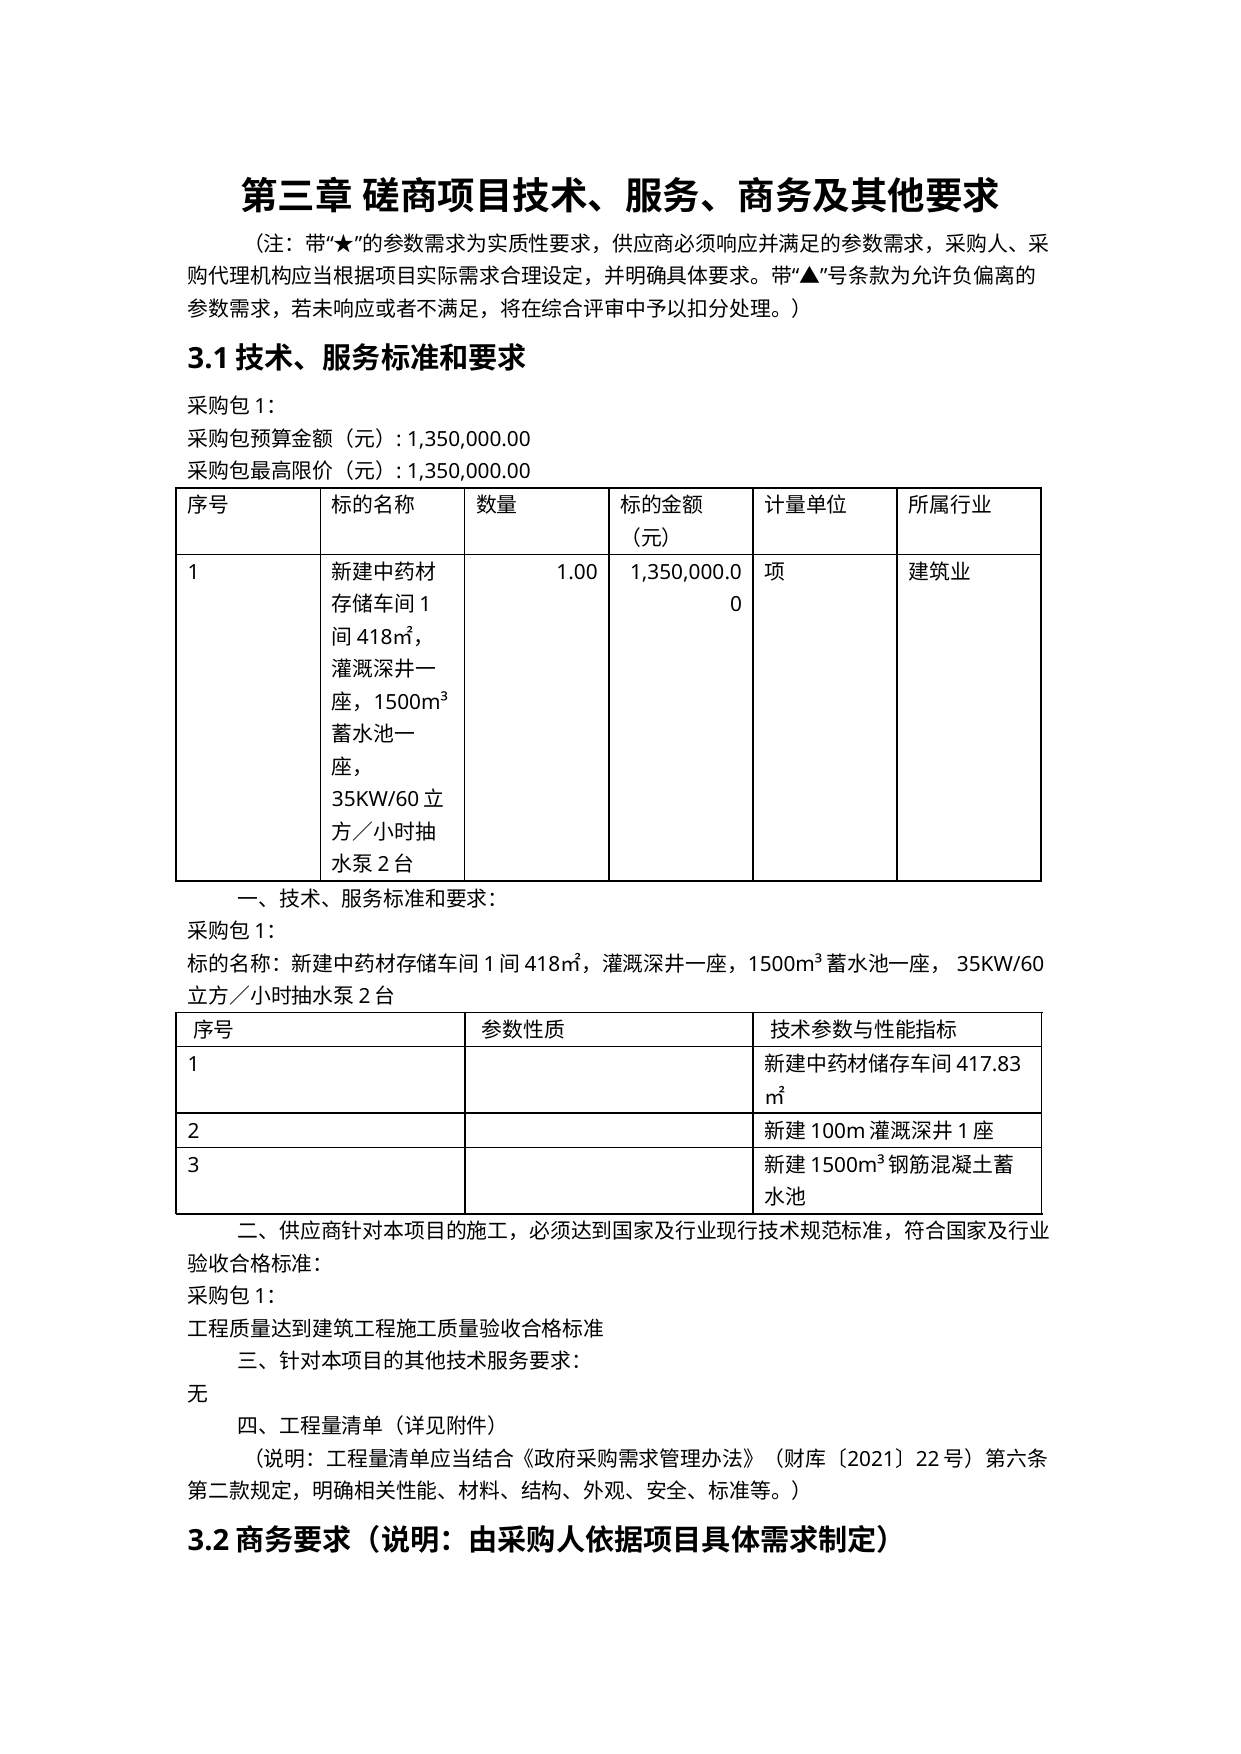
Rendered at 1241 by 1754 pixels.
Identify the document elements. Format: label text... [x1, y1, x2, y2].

table_header 标的名称 [321, 489, 464, 553]
table_cell [466, 1114, 752, 1146]
text 第三章 磋商项目技术、服务、商务及其他要求 [187, 162, 1053, 227]
table_header 技术参数与性能指标 [754, 1013, 1041, 1046]
table_cell [466, 1047, 752, 1112]
text 标的名称：新建中药材存储车间1间418㎡，灌溉深井一座，1500m³蓄水池一座， 35KW/60立方／小时抽水泵2台 [187, 947, 1053, 1012]
table_cell 2 [177, 1114, 464, 1146]
text 采购包最高限价（元）: 1,350,000.00 [187, 454, 1053, 487]
table_header 数量 [465, 489, 608, 553]
text 三、针对本项目的其他技术服务要求： [187, 1344, 1053, 1377]
table_header 所属行业 [898, 489, 1040, 553]
table_cell [466, 1148, 752, 1213]
table_cell 新建中药材储存车间417.83㎡ [754, 1047, 1041, 1112]
table_cell 项 [754, 555, 896, 880]
text 工程质量达到建筑工程施工质量验收合格标准 [187, 1312, 1053, 1344]
text 采购包1： [187, 914, 1053, 947]
table_cell 新建1500m³钢筋混凝土蓄水池 [754, 1148, 1041, 1213]
text （注：带“★”的参数需求为实质性要求，供应商必须响应并满足的参数需求，采购人、采购代理机构应当根据项目实际需求合理设定，并明确具体要求。带“▲”号条款为允许负偏离的参数需求，若未响应或者不满足，将在综合评审中予以扣分处理。） [187, 227, 1053, 324]
table_header 标的金额 （元） [610, 489, 752, 553]
text 采购包1： [187, 1279, 1053, 1312]
table_header 参数性质 [466, 1013, 752, 1046]
table_cell 建筑业 [898, 555, 1040, 880]
text 采购包1： [187, 389, 1053, 422]
text 3.2商务要求（说明：由采购人依据项目具体需求制定） [187, 1507, 1053, 1572]
table_cell 1 [177, 1047, 464, 1112]
table_cell 1 [177, 555, 320, 880]
text （说明：工程量清单应当结合《政府采购需求管理办法》（财库〔2021〕22号）第六条第二款规定，明确相关性能、材料、结构、外观、安全、标准等。） [187, 1442, 1053, 1507]
text 四、工程量清单（详见附件） [187, 1409, 1053, 1442]
table_cell 1.00 [465, 555, 608, 880]
text 无 [187, 1377, 1053, 1409]
table_cell 1,350,000.00 [610, 555, 752, 880]
table_header 计量单位 [754, 489, 896, 553]
table_cell 3 [177, 1148, 464, 1213]
table_cell 新建100m灌溉深井1座 [754, 1114, 1041, 1146]
text 二、供应商针对本项目的施工，必须达到国家及行业现行技术规范标准，符合国家及行业验收合格标准： [187, 1214, 1053, 1279]
text 一、技术、服务标准和要求： [187, 882, 1053, 914]
table_header 序号 [177, 1013, 464, 1046]
table_cell 新建中药材存储车间1间418㎡，灌溉深井一座，1500m³蓄水池一座， 35KW/60立方／小时抽水泵2台 [321, 555, 464, 880]
text 3.1技术、服务标准和要求 [187, 324, 1053, 389]
table_header 序号 [177, 489, 320, 553]
text 采购包预算金额（元）: 1,350,000.00 [187, 422, 1053, 454]
